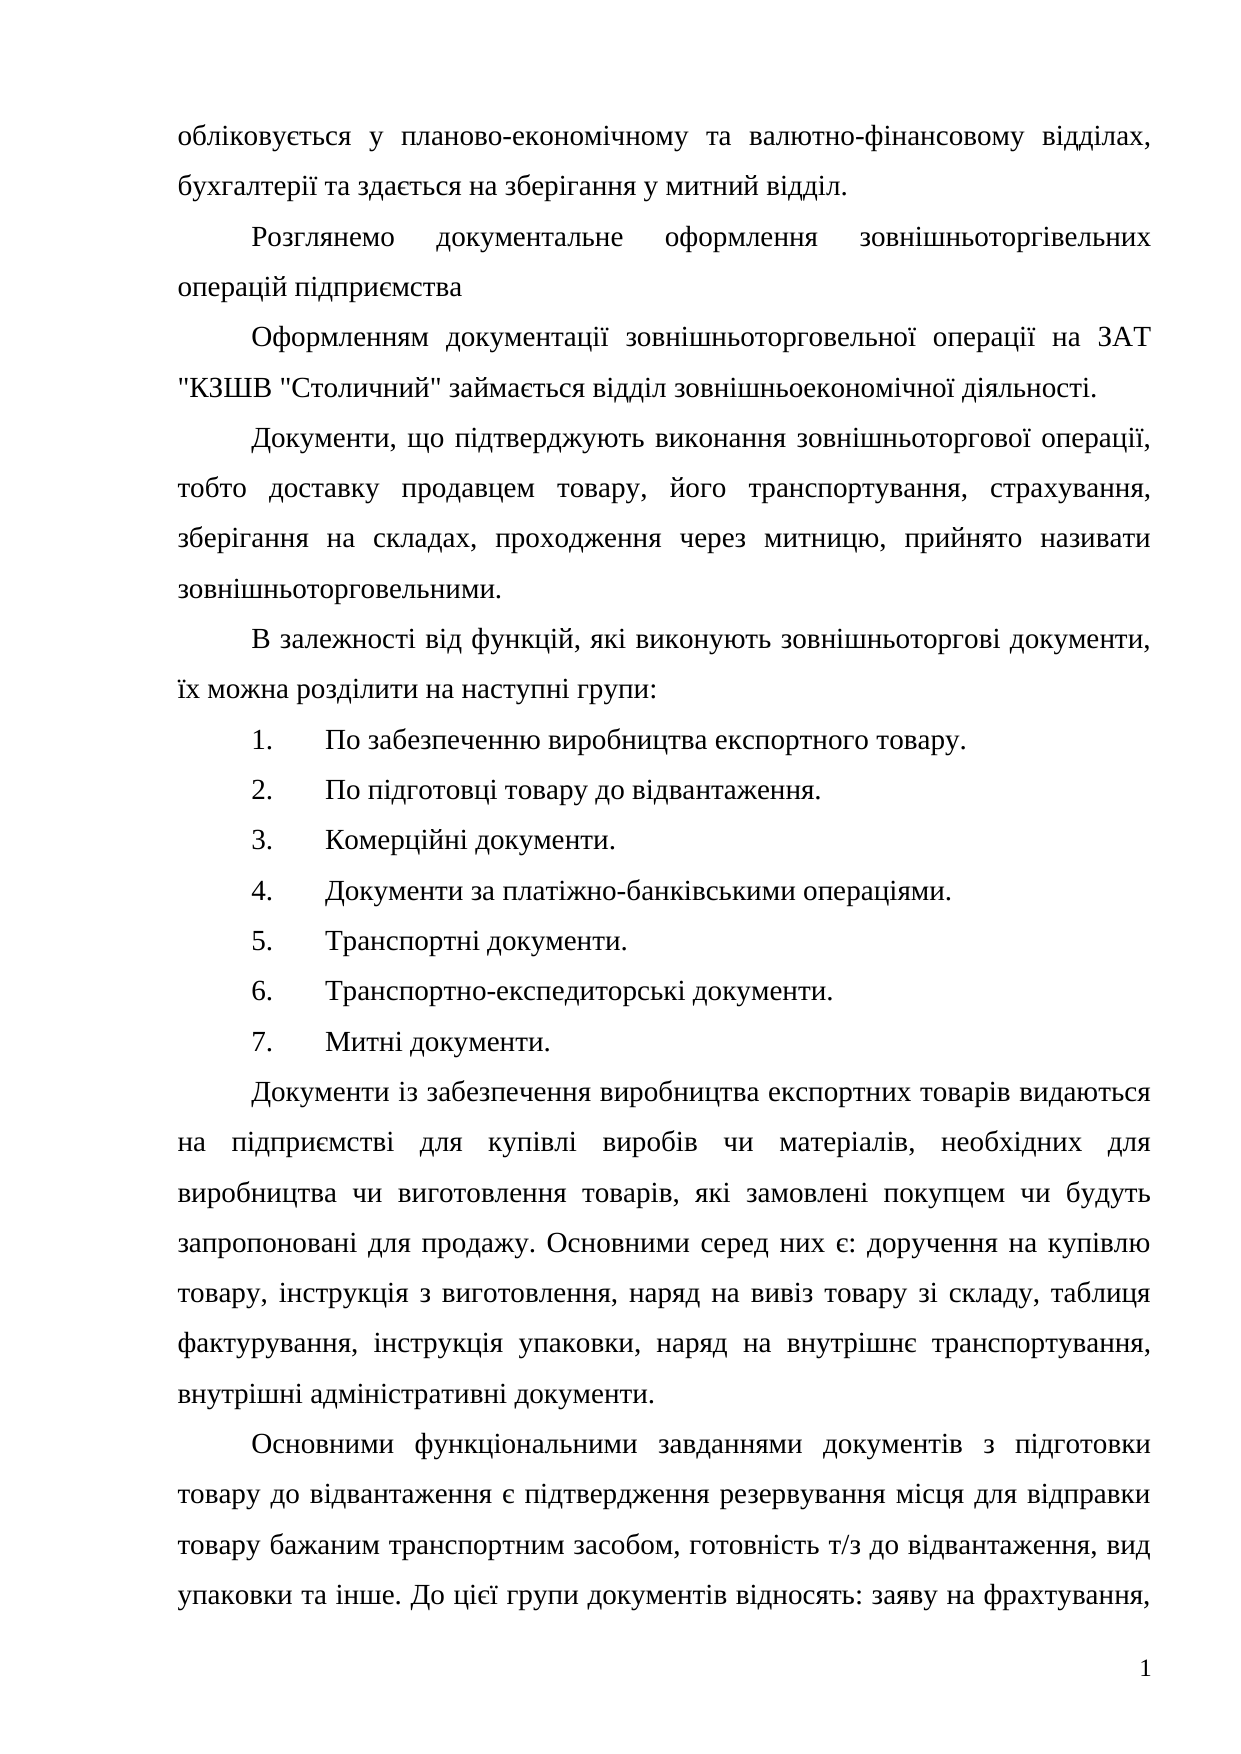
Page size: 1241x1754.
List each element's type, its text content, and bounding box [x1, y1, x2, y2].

text Розглянемо документальне оформлення зовнішньоторгівельних операцій підприємства [177, 219, 1152, 303]
text Документи, що підтверджують виконання зовнішньоторгової операції, тобто доставку продавцем товару, його транспортування, страхування, зберігання на складах, проходження через митницю, прийнято називати зовнішньоторговельними. [177, 420, 1152, 604]
list Транспортні документи. [177, 923, 1152, 957]
list Митні документи. [177, 1024, 1152, 1057]
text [177, 118, 1152, 202]
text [177, 1426, 1152, 1611]
text Документи із забезпечення виробництва експортних товарів видаються на підприємстві для купівлі виробів чи матеріалів, необхідних для виробництва чи виготовлення товарів, які замовлені покупцем чи будуть запропоновані для продажу. Основними серед них є: доручення на купівлю товару, інструкція з виготовлення, наряд на вивіз товару зі складу, таблиця фактурування, інструкція упаковки, наряд на внутрішнє транспортування, внутрішні адміністративні документи. [177, 1074, 1152, 1409]
list По забезпеченню виробництва експортного товару. [177, 722, 1152, 755]
list Комерційні документи. [177, 822, 1152, 856]
list По підготовці товару до відвантаження. [177, 772, 1152, 806]
text Оформленням документації зовнішньоторговельної операції на ЗАТ "КЗШВ "Столичний" займається відділ зовнішньоекономічної діяльності. [177, 319, 1152, 403]
list Транспортно-експедиторські документи. [177, 973, 1152, 1007]
list Документи за платіжно-банківськими операціями. [177, 873, 1152, 906]
text В залежності від функцій, які виконують зовнішньоторгові документи, їх можна розділити на наступні групи: [177, 621, 1152, 705]
